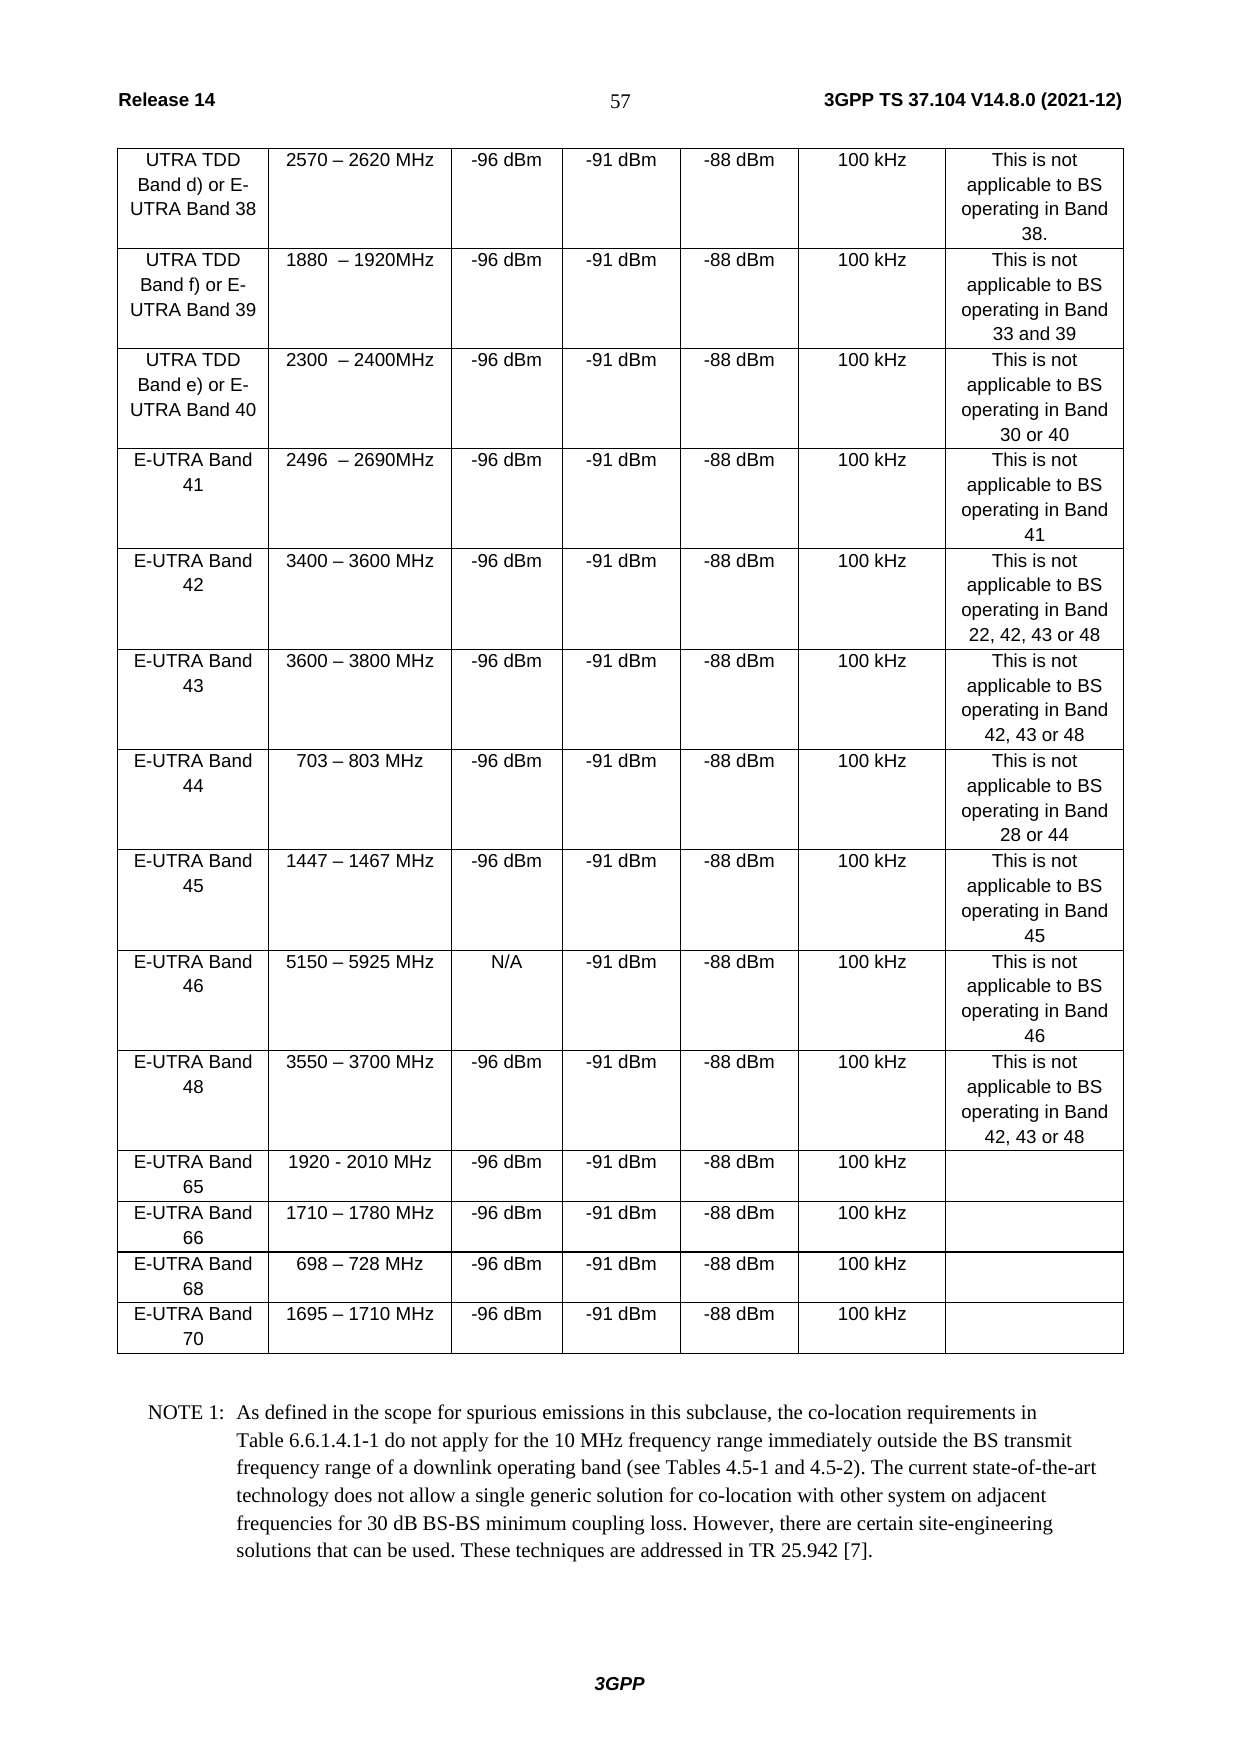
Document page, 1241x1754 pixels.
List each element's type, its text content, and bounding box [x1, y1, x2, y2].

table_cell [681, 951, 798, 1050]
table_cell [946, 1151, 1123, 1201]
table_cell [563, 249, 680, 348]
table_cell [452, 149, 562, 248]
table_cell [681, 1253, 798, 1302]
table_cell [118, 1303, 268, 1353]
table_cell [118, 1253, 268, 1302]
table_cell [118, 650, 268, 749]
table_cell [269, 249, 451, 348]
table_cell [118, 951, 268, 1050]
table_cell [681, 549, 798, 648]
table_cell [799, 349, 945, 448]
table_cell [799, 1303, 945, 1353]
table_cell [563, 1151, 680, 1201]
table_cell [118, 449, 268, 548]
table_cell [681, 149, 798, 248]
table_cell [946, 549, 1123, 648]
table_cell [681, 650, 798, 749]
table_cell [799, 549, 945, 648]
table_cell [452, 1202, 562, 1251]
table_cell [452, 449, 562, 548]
text NOTE 1: As defined in the scope for spurious emissions in this subclause, the co-location requirements in Table 6.6.1.4.1-1 do not apply for the 10 MHz frequency range immediately outside the BS transmit frequency range of a downlink operating band (see Tables 4.5-1 and 4.5-2). The current state-of-the-art technology does not allow a single generic solution for co-location with other system on adjacent frequencies for 30 dB BS-BS minimum coupling loss. However, there are certain site-engineering solutions that can be used. These techniques are addressed in TR 25.942 [7]. [148, 1400, 1122, 1562]
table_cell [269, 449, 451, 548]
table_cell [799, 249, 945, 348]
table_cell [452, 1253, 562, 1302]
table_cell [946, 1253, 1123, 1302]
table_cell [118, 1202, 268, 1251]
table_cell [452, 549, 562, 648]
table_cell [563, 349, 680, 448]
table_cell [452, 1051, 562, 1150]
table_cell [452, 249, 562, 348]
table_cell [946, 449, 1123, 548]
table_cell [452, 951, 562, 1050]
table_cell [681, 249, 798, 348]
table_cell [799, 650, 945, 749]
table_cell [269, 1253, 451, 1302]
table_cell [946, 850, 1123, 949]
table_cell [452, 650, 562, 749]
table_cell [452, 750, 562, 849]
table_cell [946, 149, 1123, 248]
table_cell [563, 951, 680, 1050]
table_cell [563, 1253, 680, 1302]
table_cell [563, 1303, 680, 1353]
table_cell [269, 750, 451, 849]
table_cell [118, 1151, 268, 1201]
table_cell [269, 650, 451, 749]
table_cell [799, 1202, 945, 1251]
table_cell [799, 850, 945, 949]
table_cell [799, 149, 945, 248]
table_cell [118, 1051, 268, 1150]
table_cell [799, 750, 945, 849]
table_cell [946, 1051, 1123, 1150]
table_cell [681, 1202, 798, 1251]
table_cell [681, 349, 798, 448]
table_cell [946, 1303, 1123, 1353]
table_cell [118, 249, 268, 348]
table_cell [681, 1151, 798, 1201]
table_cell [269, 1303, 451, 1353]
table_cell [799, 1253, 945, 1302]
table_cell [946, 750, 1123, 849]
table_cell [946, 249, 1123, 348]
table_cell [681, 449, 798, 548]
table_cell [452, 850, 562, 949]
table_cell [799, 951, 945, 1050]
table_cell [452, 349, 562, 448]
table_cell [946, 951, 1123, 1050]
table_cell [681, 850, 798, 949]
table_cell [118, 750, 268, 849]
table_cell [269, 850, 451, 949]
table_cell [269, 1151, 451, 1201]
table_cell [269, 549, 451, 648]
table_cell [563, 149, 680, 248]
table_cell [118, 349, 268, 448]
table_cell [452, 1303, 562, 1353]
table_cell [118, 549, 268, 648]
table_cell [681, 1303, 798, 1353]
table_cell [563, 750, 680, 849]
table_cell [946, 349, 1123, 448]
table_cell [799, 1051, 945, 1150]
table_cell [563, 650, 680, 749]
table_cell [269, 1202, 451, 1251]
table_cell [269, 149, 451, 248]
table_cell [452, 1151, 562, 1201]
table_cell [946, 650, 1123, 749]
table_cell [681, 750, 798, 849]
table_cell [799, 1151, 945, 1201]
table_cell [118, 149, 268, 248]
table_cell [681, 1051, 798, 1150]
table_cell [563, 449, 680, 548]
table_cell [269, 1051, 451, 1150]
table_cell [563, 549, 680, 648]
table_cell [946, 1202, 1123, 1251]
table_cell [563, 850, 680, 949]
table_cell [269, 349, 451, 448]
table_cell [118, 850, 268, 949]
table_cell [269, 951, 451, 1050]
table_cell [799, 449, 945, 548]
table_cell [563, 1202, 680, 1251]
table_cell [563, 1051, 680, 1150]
